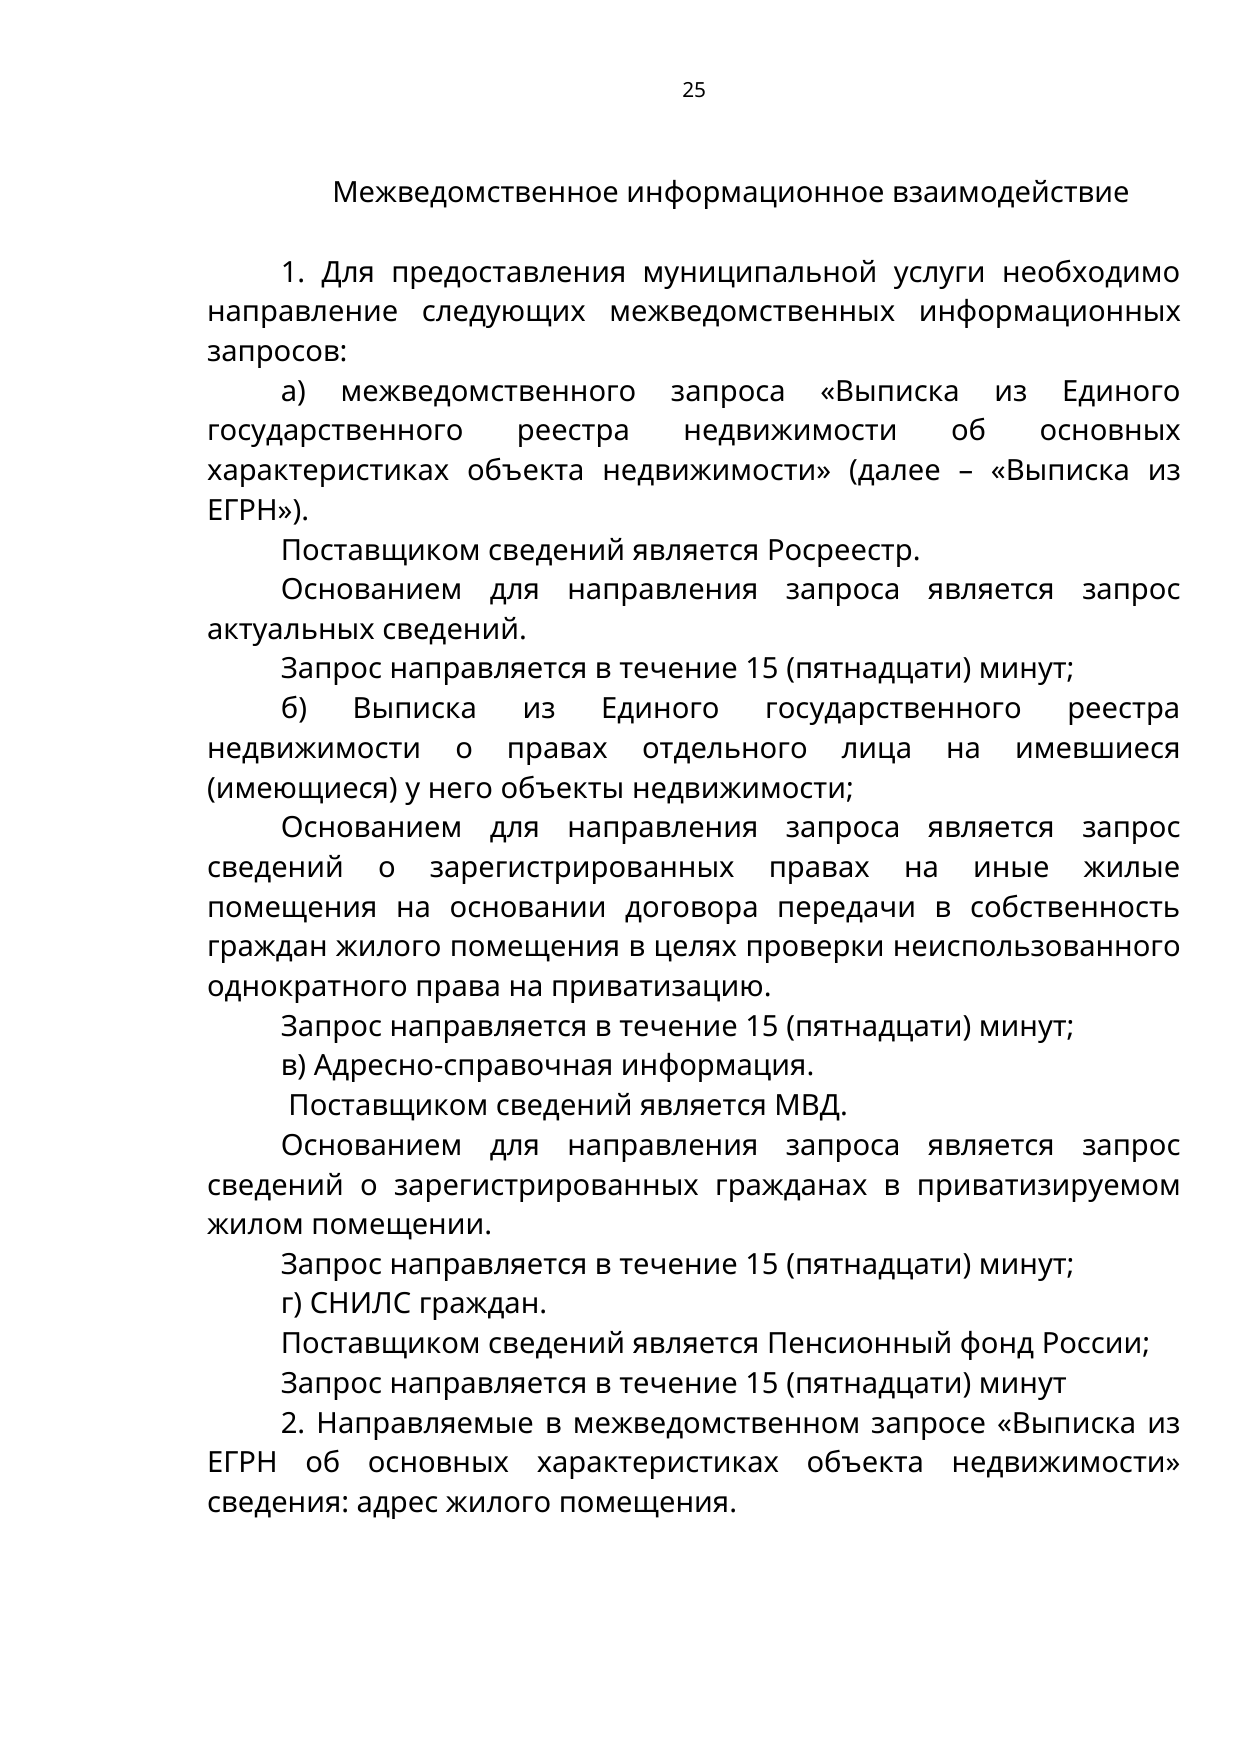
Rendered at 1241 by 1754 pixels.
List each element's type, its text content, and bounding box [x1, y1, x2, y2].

text Основанием для направления запроса является запрос актуальных сведений. [207, 568, 1181, 648]
text 2. Направляемые в межведомственном запросе «Выписка из ЕГРН об основных характеристиках объекта недвижимости» сведения: адрес жилого помещения. [207, 1402, 1181, 1521]
text а) межведомственного запроса «Выписка из Единого государственного реестра недвижимости об основных характеристиках объекта недвижимости» (далее – «Выписка из ЕГРН»). [207, 370, 1181, 529]
text Запрос направляется в течение 15 (пятнадцати) минут [207, 1362, 1181, 1402]
text Основанием для направления запроса является запрос сведений о зарегистрированных гражданах в приватизируемом жилом помещении. [207, 1124, 1181, 1243]
text 1. Для предоставления муниципальной услуги необходимо направление следующих межведомственных информационных запросов: [207, 251, 1181, 370]
text Поставщиком сведений является МВД. [207, 1084, 1181, 1124]
text Запрос направляется в течение 15 (пятнадцати) минут; [207, 648, 1181, 687]
text Поставщиком сведений является Пенсионный фонд России; [207, 1322, 1181, 1362]
text г) СНИЛС граждан. [207, 1283, 1181, 1322]
text Запрос направляется в течение 15 (пятнадцати) минут; [207, 1243, 1181, 1283]
text Основанием для направления запроса является запрос сведений о зарегистрированных правах на иные жилые помещения на основании договора передачи в собственность граждан жилого помещения в целях проверки неиспользованного однократного права на приватизацию. [207, 807, 1181, 1005]
text б) Выписка из Единого государственного реестра недвижимости о правах отдельного лица на имевшиеся (имеющиеся) у него объекты недвижимости; [207, 687, 1181, 807]
text в) Адресно-справочная информация. [207, 1045, 1181, 1084]
text Межведомственное информационное взаимодействие [207, 172, 1181, 211]
text Поставщиком сведений является Росреестр. [207, 529, 1181, 568]
text Запрос направляется в течение 15 (пятнадцати) минут; [207, 1005, 1181, 1045]
